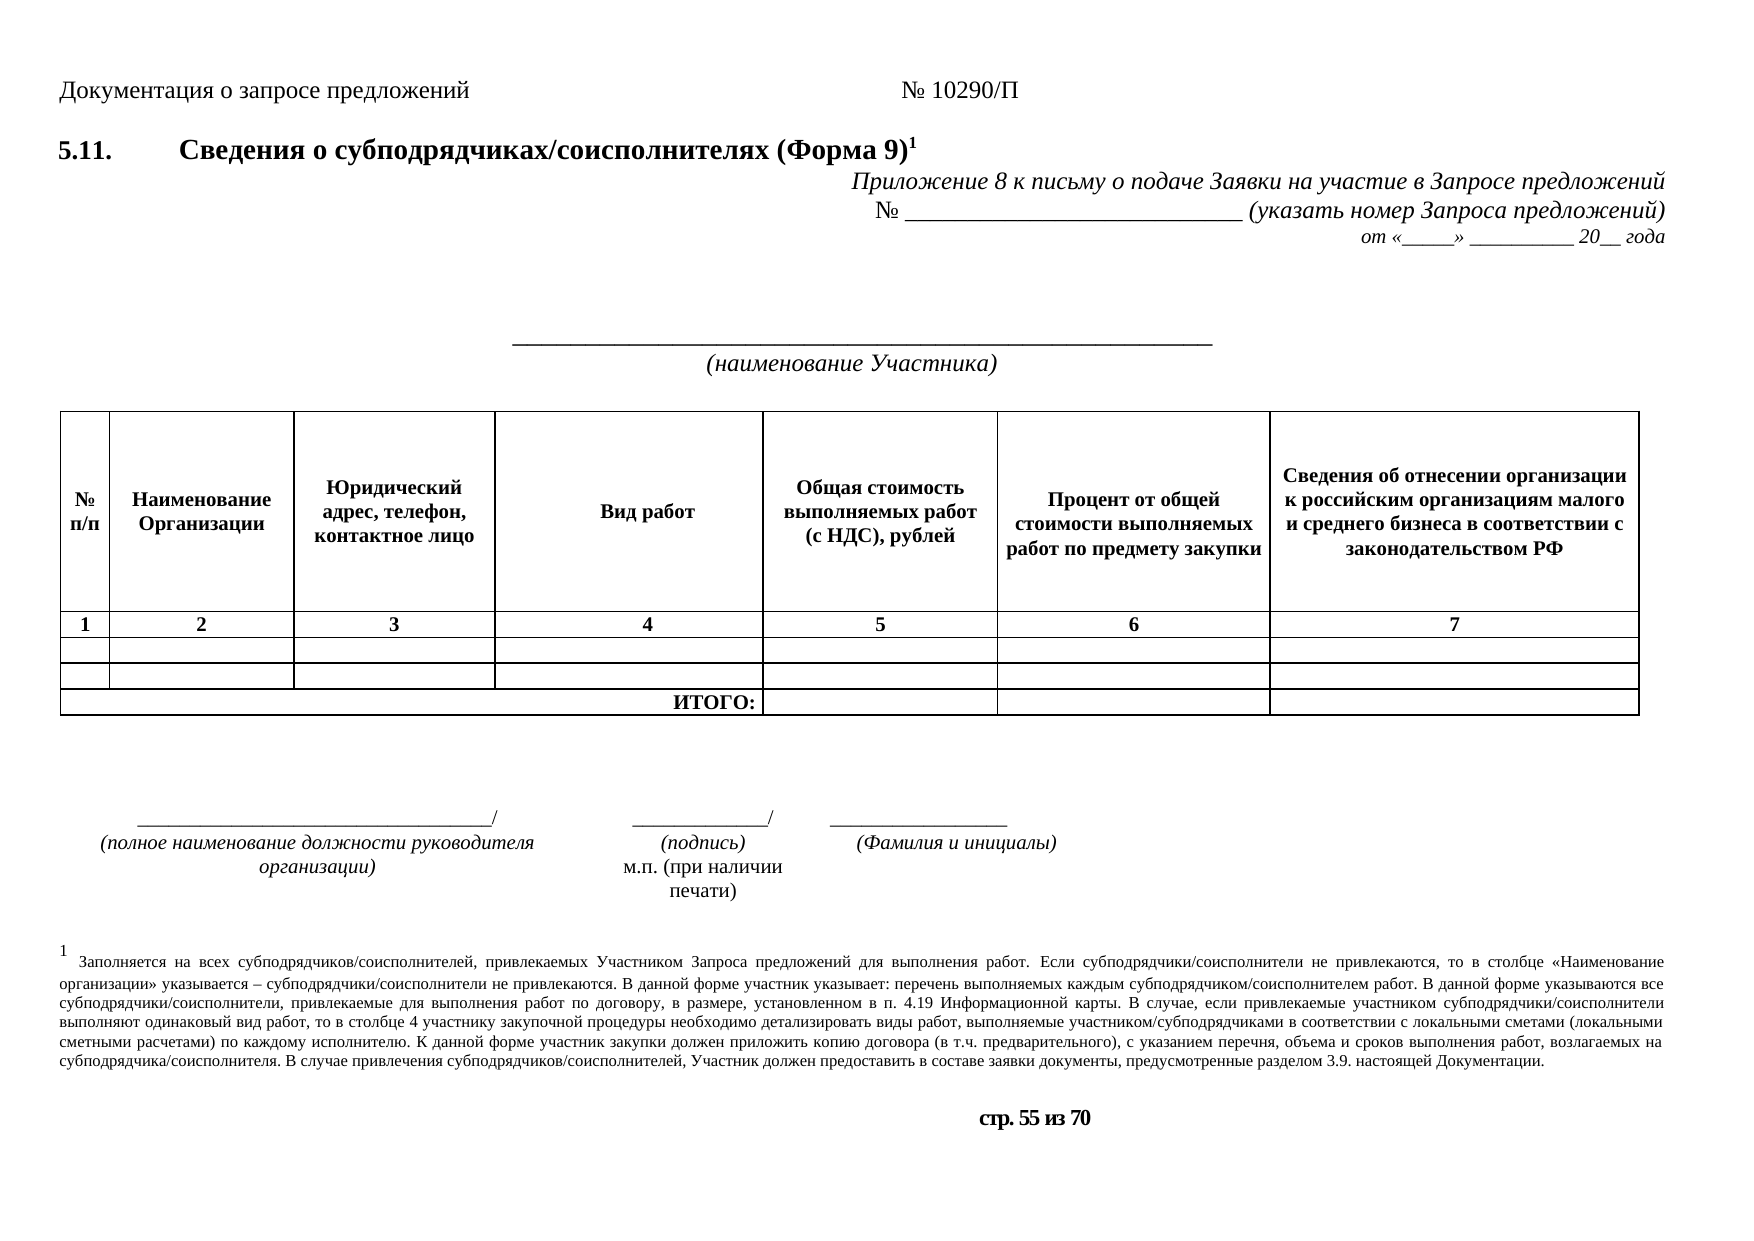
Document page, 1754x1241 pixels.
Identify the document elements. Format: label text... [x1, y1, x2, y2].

table_cell 3 [295, 612, 494, 636]
table_cell 1 [61, 612, 109, 636]
table_header _________________ [819, 779, 1094, 829]
table_cell (подпись) м.п. (при наличии печати) [588, 830, 818, 902]
table_cell 7 [1271, 612, 1638, 636]
table_cell [496, 638, 762, 662]
text Сведения о субподрядчиках/соисполнителях (Форма 9) [58, 132, 1665, 166]
table_cell [295, 638, 494, 662]
table_header Сведения об отнесении организации к российским организациям малого и среднего бизнеса в соответствии с законодательством РФ [1271, 412, 1638, 611]
table_header Вид работ [496, 412, 762, 611]
table_cell 5 [764, 612, 997, 636]
table_cell [764, 638, 997, 662]
table_header Наименование Организации [110, 412, 293, 611]
table_cell ИТОГО: [61, 690, 762, 714]
list (наименование Участника) [38, 348, 1665, 377]
table_cell 2 [110, 612, 293, 636]
table_cell [61, 638, 109, 662]
text № ___________________________ (указать номер Запроса предложений) [59, 195, 1665, 223]
table_header Общая стоимость выполняемых работ (с НДС), рублей [764, 412, 997, 611]
table_cell [998, 690, 1269, 714]
table_cell [1271, 690, 1638, 714]
table_cell [61, 664, 109, 688]
table_cell [1271, 638, 1638, 662]
table_cell 4 [496, 612, 762, 636]
table_cell [998, 664, 1269, 688]
table_header Юридический адрес, телефон, контактное лицо [295, 412, 494, 611]
text Приложение 8 к письму о подаче Заявки на участие в Запросе предложений [59, 166, 1665, 195]
table_cell [998, 638, 1269, 662]
table_cell (Фамилия и инициалы) [819, 830, 1094, 902]
text ________________________________________________ [59, 315, 1665, 348]
table_cell [110, 638, 293, 662]
table_cell [295, 664, 494, 688]
table_cell [110, 664, 293, 688]
table_cell [1271, 664, 1638, 688]
table_header № п/п [61, 412, 109, 611]
table_cell [764, 690, 997, 714]
table_cell (полное наименование должности руководителя организации) [48, 830, 587, 902]
table_header Процент от общей стоимости выполняемых работ по предмету закупки [998, 412, 1269, 611]
table_cell 6 [998, 612, 1269, 636]
table_header __________________________________/ [48, 779, 587, 829]
text от «_____» __________ 20__ года [59, 223, 1665, 248]
table_cell [496, 664, 762, 688]
table_cell [764, 664, 997, 688]
table_header _____________/ [588, 779, 818, 829]
